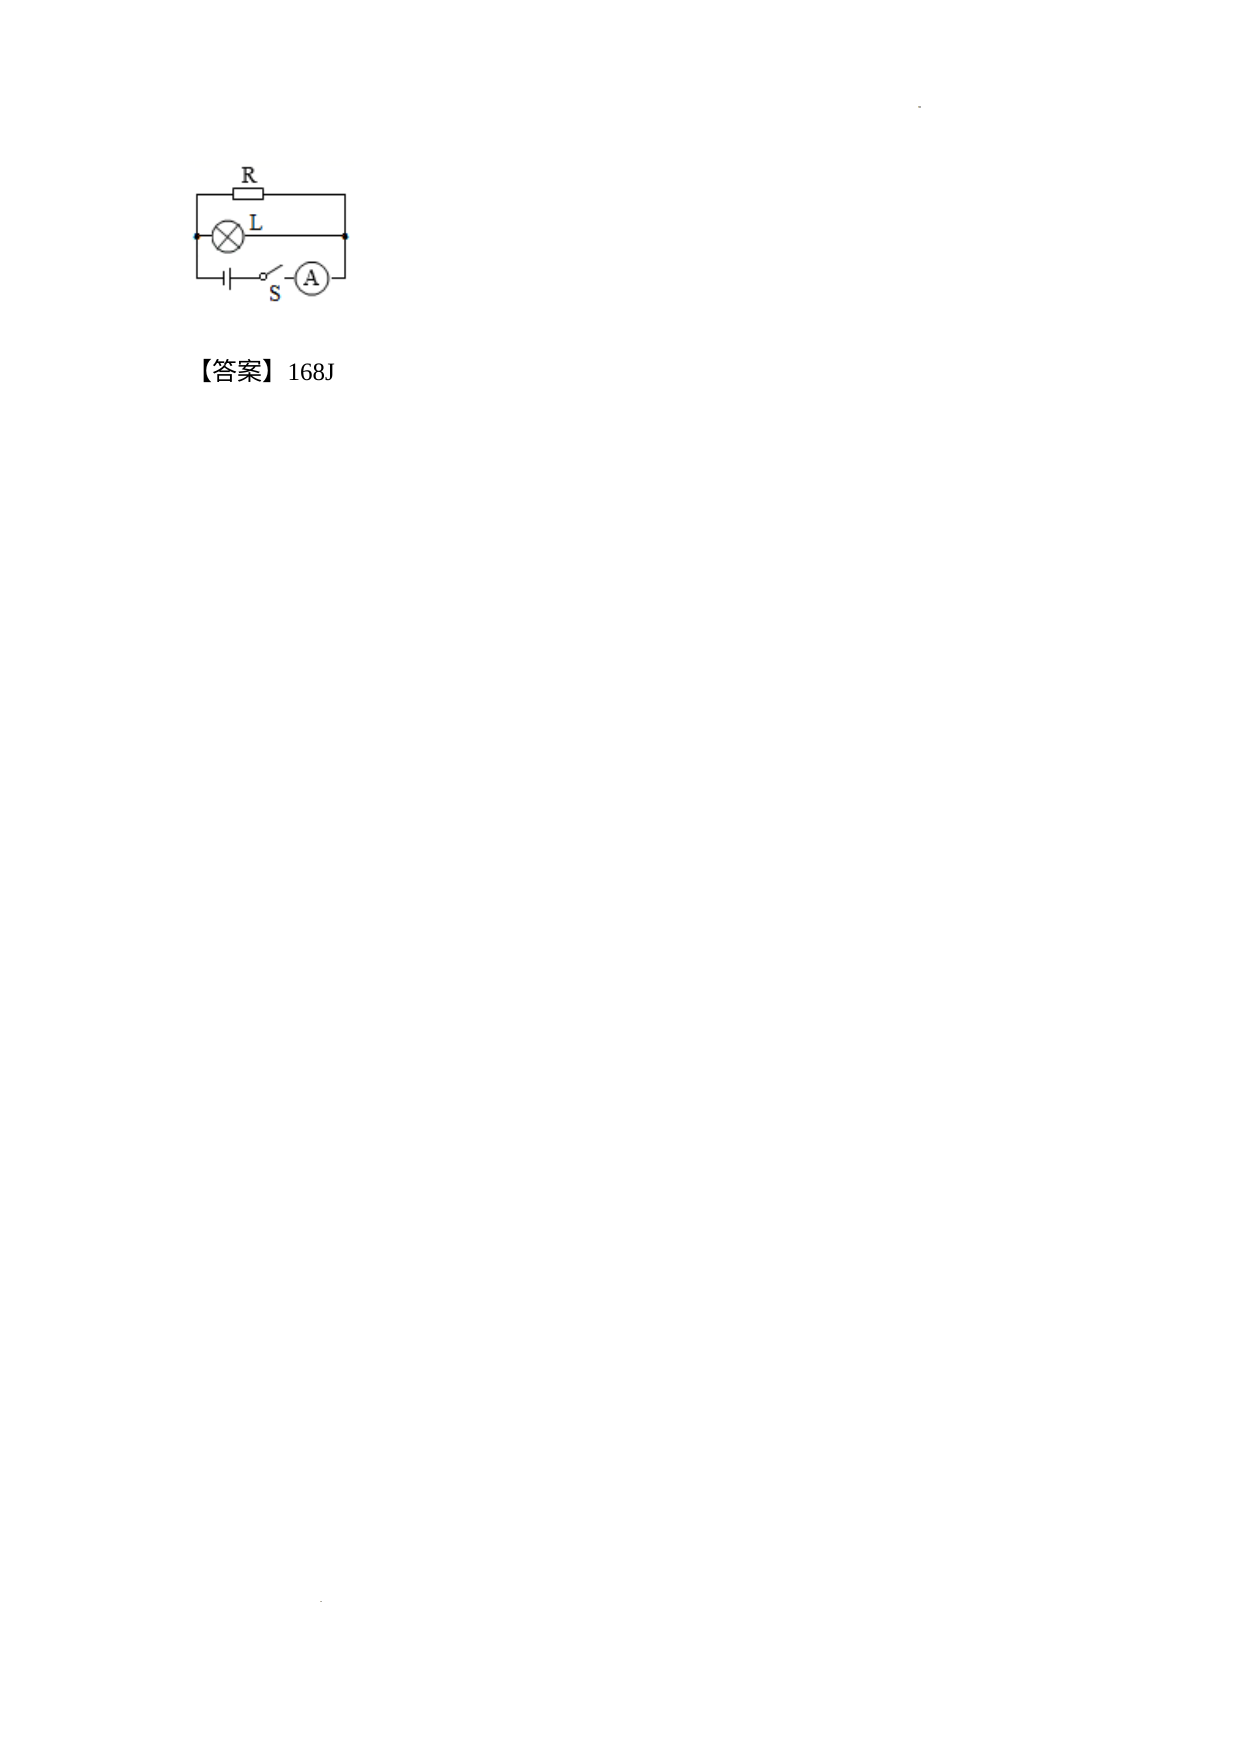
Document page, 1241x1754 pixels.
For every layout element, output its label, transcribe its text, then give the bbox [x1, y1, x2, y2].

text 【答案】168J [187, 337, 1053, 402]
picture [187, 161, 354, 306]
